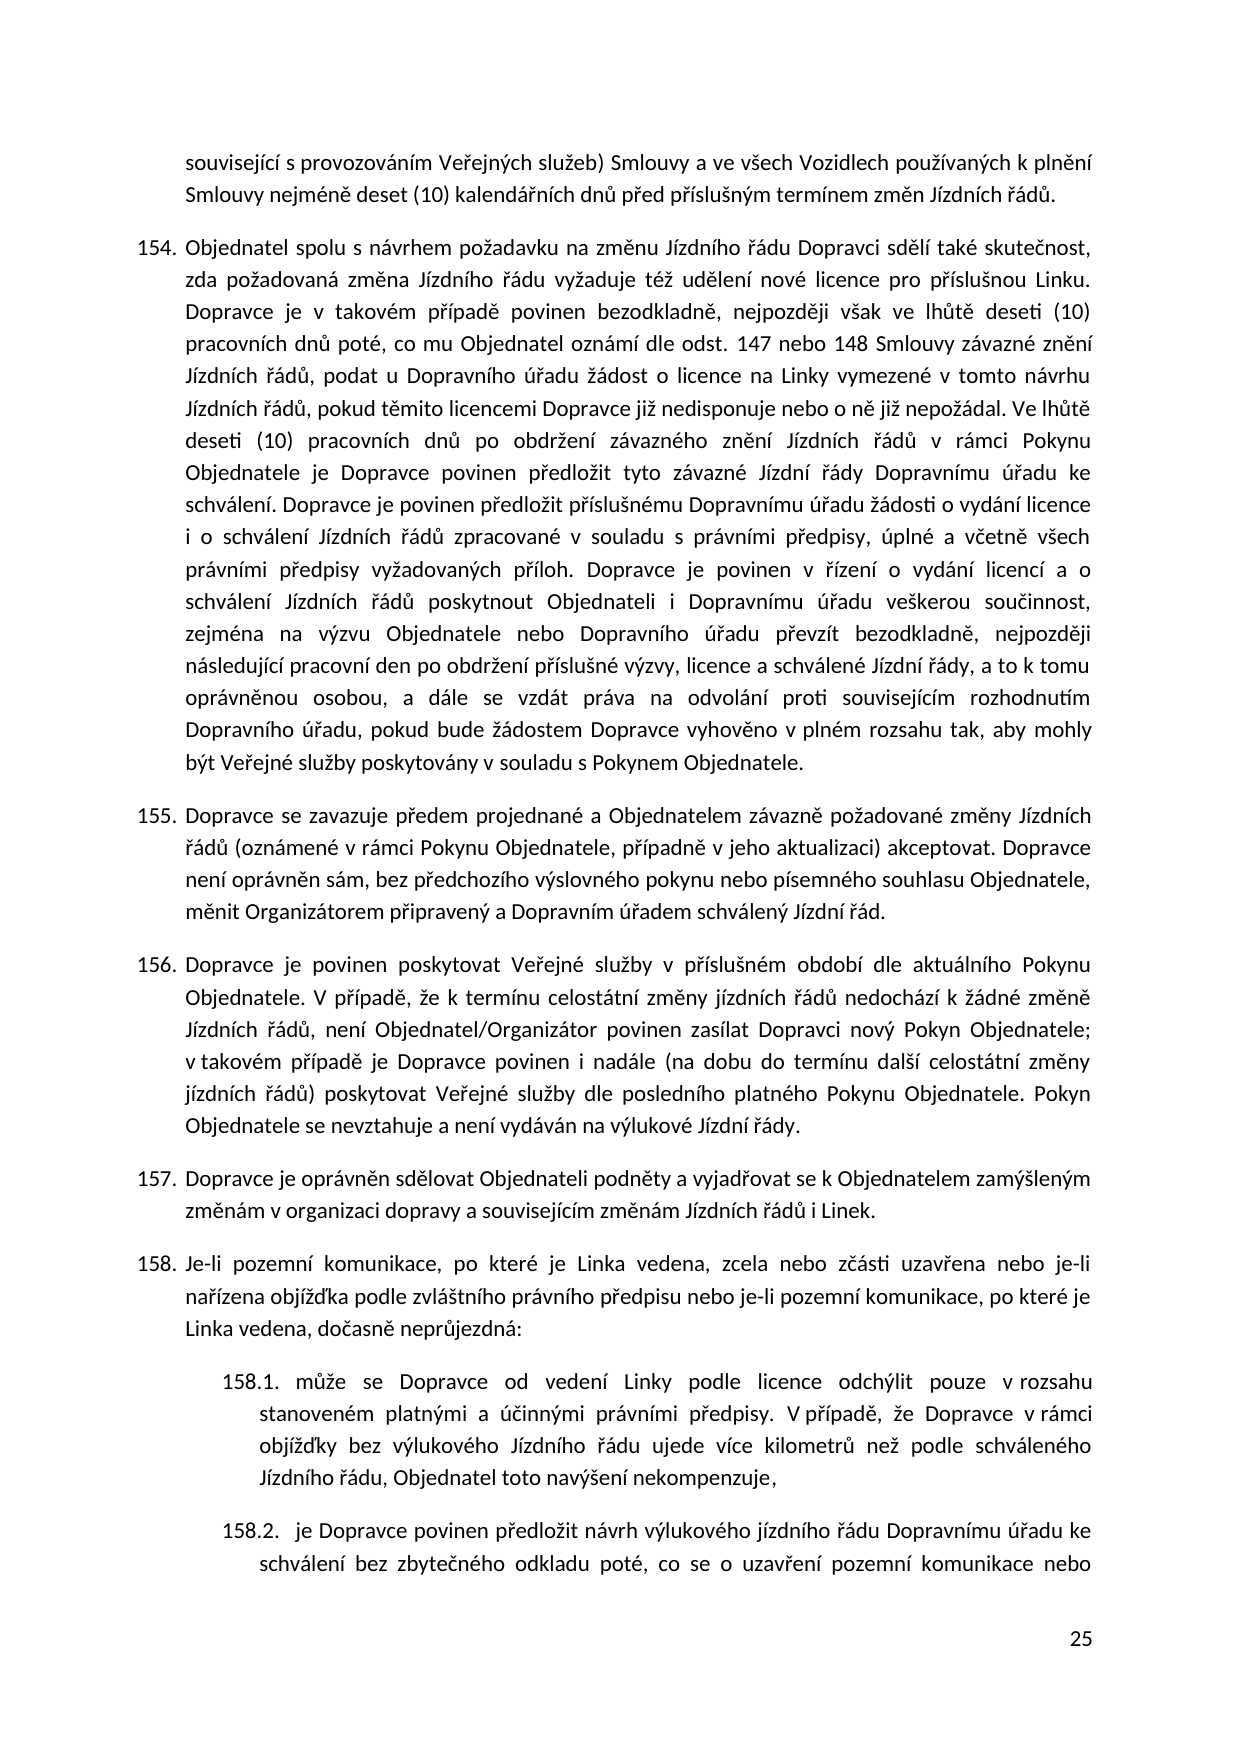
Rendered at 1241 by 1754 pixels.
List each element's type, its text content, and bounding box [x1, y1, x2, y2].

text Je-li pozemní komunikace, po které je Linka vedena, zcela nebo zčásti uzavřena nebo je-li nařízena objížďka podle zvláštního právního předpisu nebo je-li pozemní komunikace, po které je Linka vedena, dočasně neprůjezdná: [177, 1249, 1093, 1342]
text Dopravce je oprávněn sdělovat Objednateli podněty a vyjadřovat se k Objednatelem zamýšleným změnám v organizaci dopravy a souvisejícím změnám Jízdních řádů i Linek. [177, 1164, 1093, 1224]
text může se Dopravce od vedení Linky podle licence odchýlit pouze v rozsahu stanoveném platnými a účinnými právními předpisy. V případě, že Dopravce v rámci objížďky bez výlukového Jízdního řádu ujede více kilometrů než podle schváleného Jízdního řádu, Objednatel toto navýšení nekompenzuje, [222, 1367, 1093, 1492]
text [222, 1517, 1093, 1577]
text Dopravce je povinen poskytovat Veřejné služby v příslušném období dle aktuálního Pokynu Objednatele. V případě, že k termínu celostátní změny jízdních řádů nedochází k žádné změně Jízdních řádů, není Objednatel/Organizátor povinen zasílat Dopravci nový Pokyn Objednatele; v takovém případě je Dopravce povinen i nadále (na dobu do termínu další celostátní změny jízdních řádů) poskytovat Veřejné služby dle posledního platného Pokynu Objednatele. Pokyn Objednatele se nevztahuje a není vydáván na výlukové Jízdní řády. [177, 950, 1093, 1139]
text Objednatel spolu s návrhem požadavku na změnu Jízdního řádu Dopravci sdělí také skutečnost, zda požadovaná změna Jízdního řádu vyžaduje též udělení nové licence pro příslušnou Linku. Dopravce je v takovém případě povinen bezodkladně, nejpozději však ve lhůtě deseti (10) pracovních dnů poté, co mu Objednatel oznámí dle odst. 147 nebo 148 Smlouvy závazné znění Jízdních řádů, podat u Dopravního úřadu žádost o licence na Linky vymezené v tomto návrhu Jízdních řádů, pokud těmito licencemi Dopravce již nedisponuje nebo o ně již nepožádal. Ve lhůtě deseti (10) pracovních dnů po obdržení závazného znění Jízdních řádů v rámci Pokynu Objednatele je Dopravce povinen předložit tyto závazné Jízdní řády Dopravnímu úřadu ke schválení. Dopravce je povinen předložit příslušnému Dopravnímu úřadu žádosti o vydání licence i o schválení Jízdních řádů zpracované v souladu s právními předpisy, úplné a včetně všech právními předpisy vyžadovaných příloh. Dopravce je povinen v řízení o vydání licencí a o schválení Jízdních řádů poskytnout Objednateli i Dopravnímu úřadu veškerou součinnost, zejména na výzvu Objednatele nebo Dopravního úřadu převzít bezodkladně, nejpozději následující pracovní den po obdržení příslušné výzvy, licence a schválené Jízdní řády, a to k tomu oprávněnou osobou, a dále se vzdát práva na odvolání proti souvisejícím rozhodnutím Dopravního úřadu, pokud bude žádostem Dopravce vyhověno v plném rozsahu tak, aby mohly být Veřejné služby poskytovány v souladu s Pokynem Objednatele. [177, 233, 1093, 776]
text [177, 148, 1093, 208]
text Dopravce se zavazuje předem projednané a Objednatelem závazně požadované změny Jízdních řádů (oznámené v rámci Pokynu Objednatele, případně v jeho aktualizaci) akceptovat. Dopravce není oprávněn sám, bez předchozího výslovného pokynu nebo písemného souhlasu Objednatele, měnit Organizátorem připravený a Dopravním úřadem schválený Jízdní řád. [177, 801, 1093, 925]
